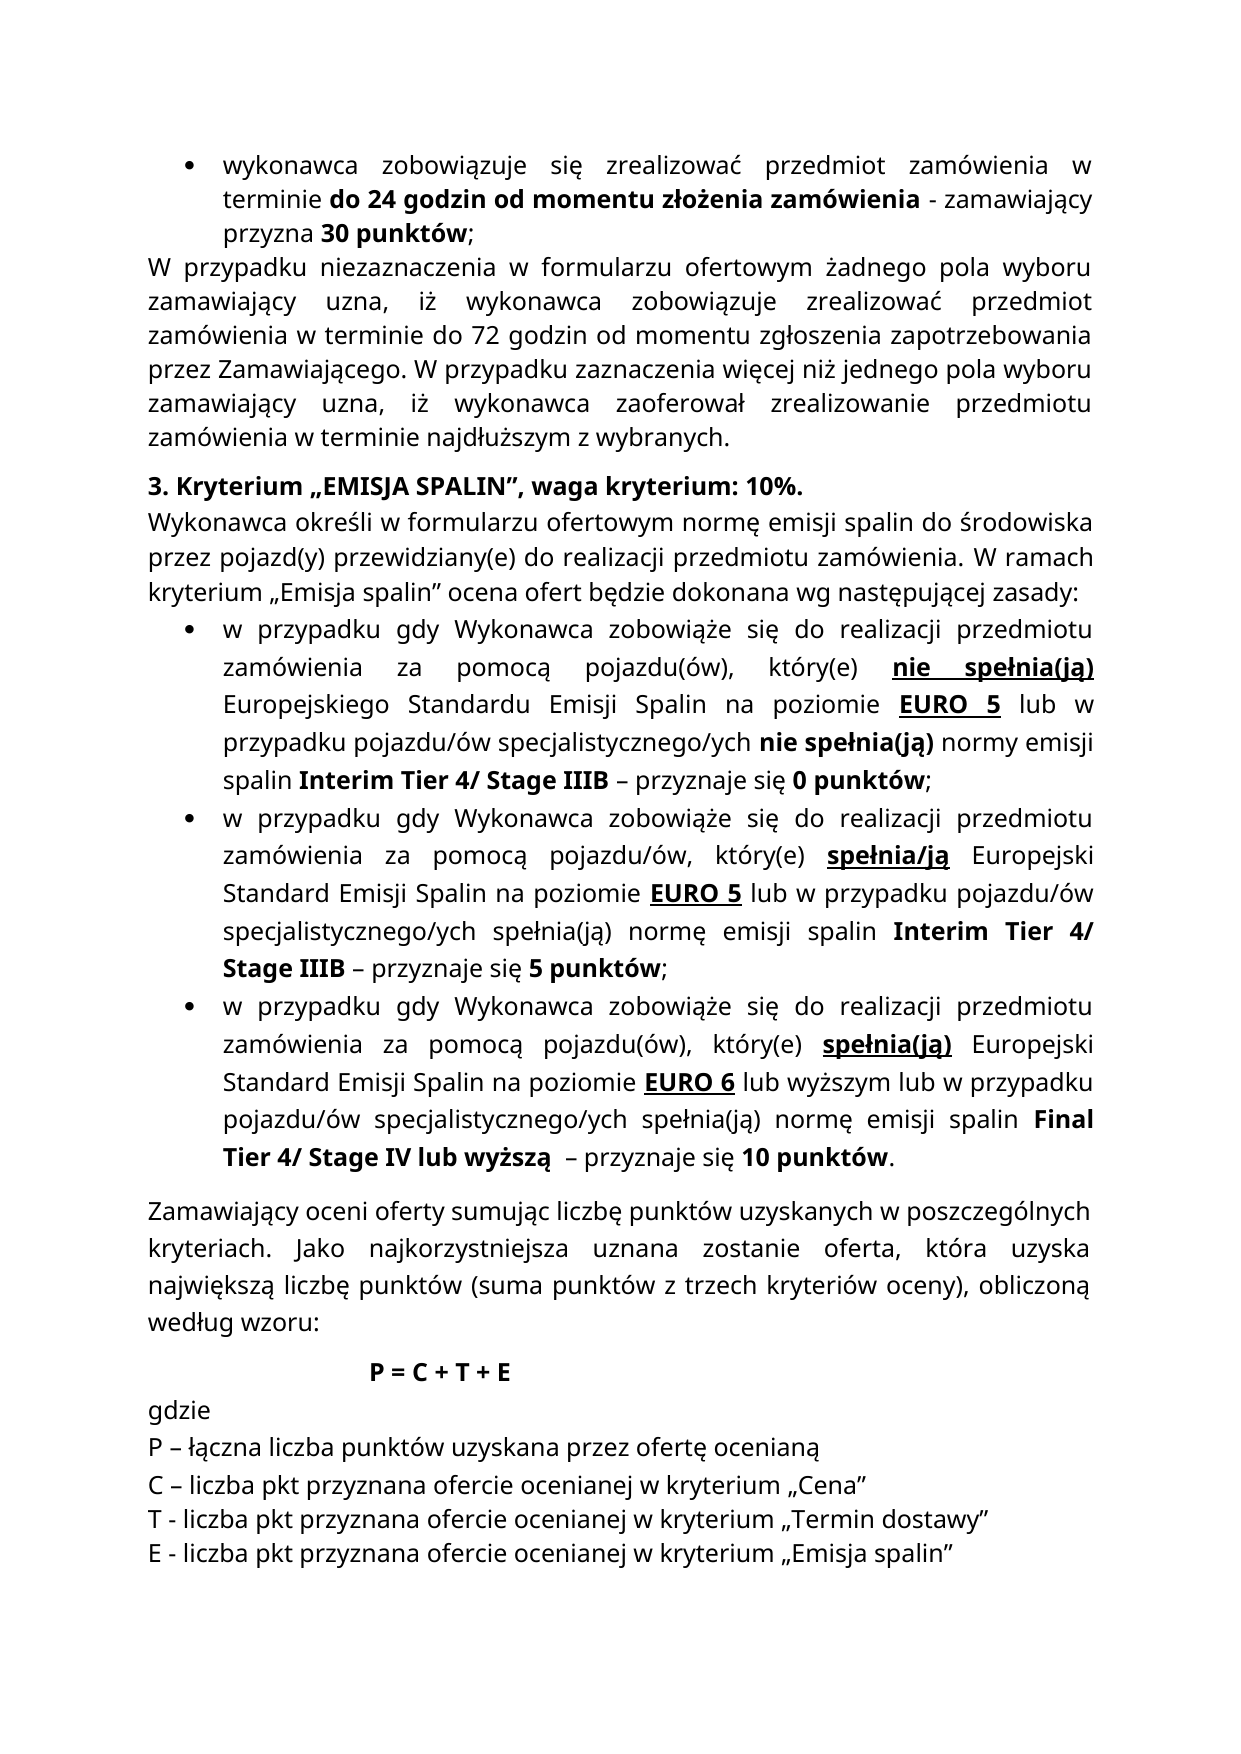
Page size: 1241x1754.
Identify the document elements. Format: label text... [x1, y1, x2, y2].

list w przypadku gdy Wykonawca zobowiąże się do realizacji przedmiotu zamówienia za pomocą pojazdu(ów), który(e) nie spełnia(ją) Europejskiego Standardu Emisji Spalin na poziomie EURO 5 lub w przypadku pojazdu/ów specjalistycznego/ych nie spełnia(ją) normy emisji spalin Interim Tier 4/ Stage IIIB – przyznaje się 0 punktów; [185, 612, 1094, 797]
text P = C + T + E [301, 1355, 1091, 1389]
text P – łączna liczba punktów uzyskana przez ofertę ocenianą [148, 1430, 1091, 1464]
text W przypadku niezaznaczenia w formularzu ofertowym żadnego pola wyboru zamawiający uzna, iż wykonawca zobowiązuje zrealizować przedmiot zamówienia w terminie do 72 godzin od momentu zgłoszenia zapotrzebowania przez Zamawiającego. W przypadku zaznaczenia więcej niż jednego pola wyboru zamawiający uzna, iż wykonawca zaoferował zrealizowanie przedmiotu zamówienia w terminie najdłuższym z wybranych. [148, 250, 1093, 454]
text E - liczba pkt przyznana ofercie ocenianej w kryterium „Emisja spalin” [148, 1536, 1093, 1569]
text 3. Kryterium „EMISJA SPALIN”, waga kryterium: 10%. [148, 468, 1094, 503]
text Zamawiający oceni oferty sumując liczbę punktów uzyskanych w poszczególnych kryteriach. Jako najkorzystniejsza uznana zostanie oferta, która uzyska największą liczbę punktów (suma punktów z trzech kryteriów oceny), obliczoną według wzoru: [148, 1193, 1091, 1339]
list w przypadku gdy Wykonawca zobowiąże się do realizacji przedmiotu zamówienia za pomocą pojazdu(ów), który(e) spełnia(ją) Europejski Standard Emisji Spalin na poziomie EURO 6 lub wyższym lub w przypadku pojazdu/ów specjalistycznego/ych spełnia(ją) normę emisji spalin Final Tier 4/ Stage IV lub wyższą – przyznaje się 10 punktów. [185, 989, 1094, 1174]
text gdzie [148, 1392, 1091, 1426]
text C – liczba pkt przyznana ofercie ocenianej w kryterium „Cena” [148, 1467, 1093, 1501]
text Wykonawca określi w formularzu ofertowym normę emisji spalin do środowiska przez pojazd(y) przewidziany(e) do realizacji przedmiotu zamówienia. W ramach kryterium „Emisja spalin” ocena ofert będzie dokonana wg następującej zasady: [148, 505, 1094, 609]
list wykonawca zobowiązuje się zrealizować przedmiot zamówienia w terminie do 24 godzin od momentu złożenia zamówienia - zamawiający przyzna 30 punktów; [185, 148, 1093, 250]
list w przypadku gdy Wykonawca zobowiąże się do realizacji przedmiotu zamówienia za pomocą pojazdu/ów, który(e) spełnia/ją Europejski Standard Emisji Spalin na poziomie EURO 5 lub w przypadku pojazdu/ów specjalistycznego/ych spełnia(ją) normę emisji spalin Interim Tier 4/ Stage IIIB – przyznaje się 5 punktów; [185, 800, 1094, 985]
text T - liczba pkt przyznana ofercie ocenianej w kryterium „Termin dostawy” [148, 1501, 1093, 1536]
